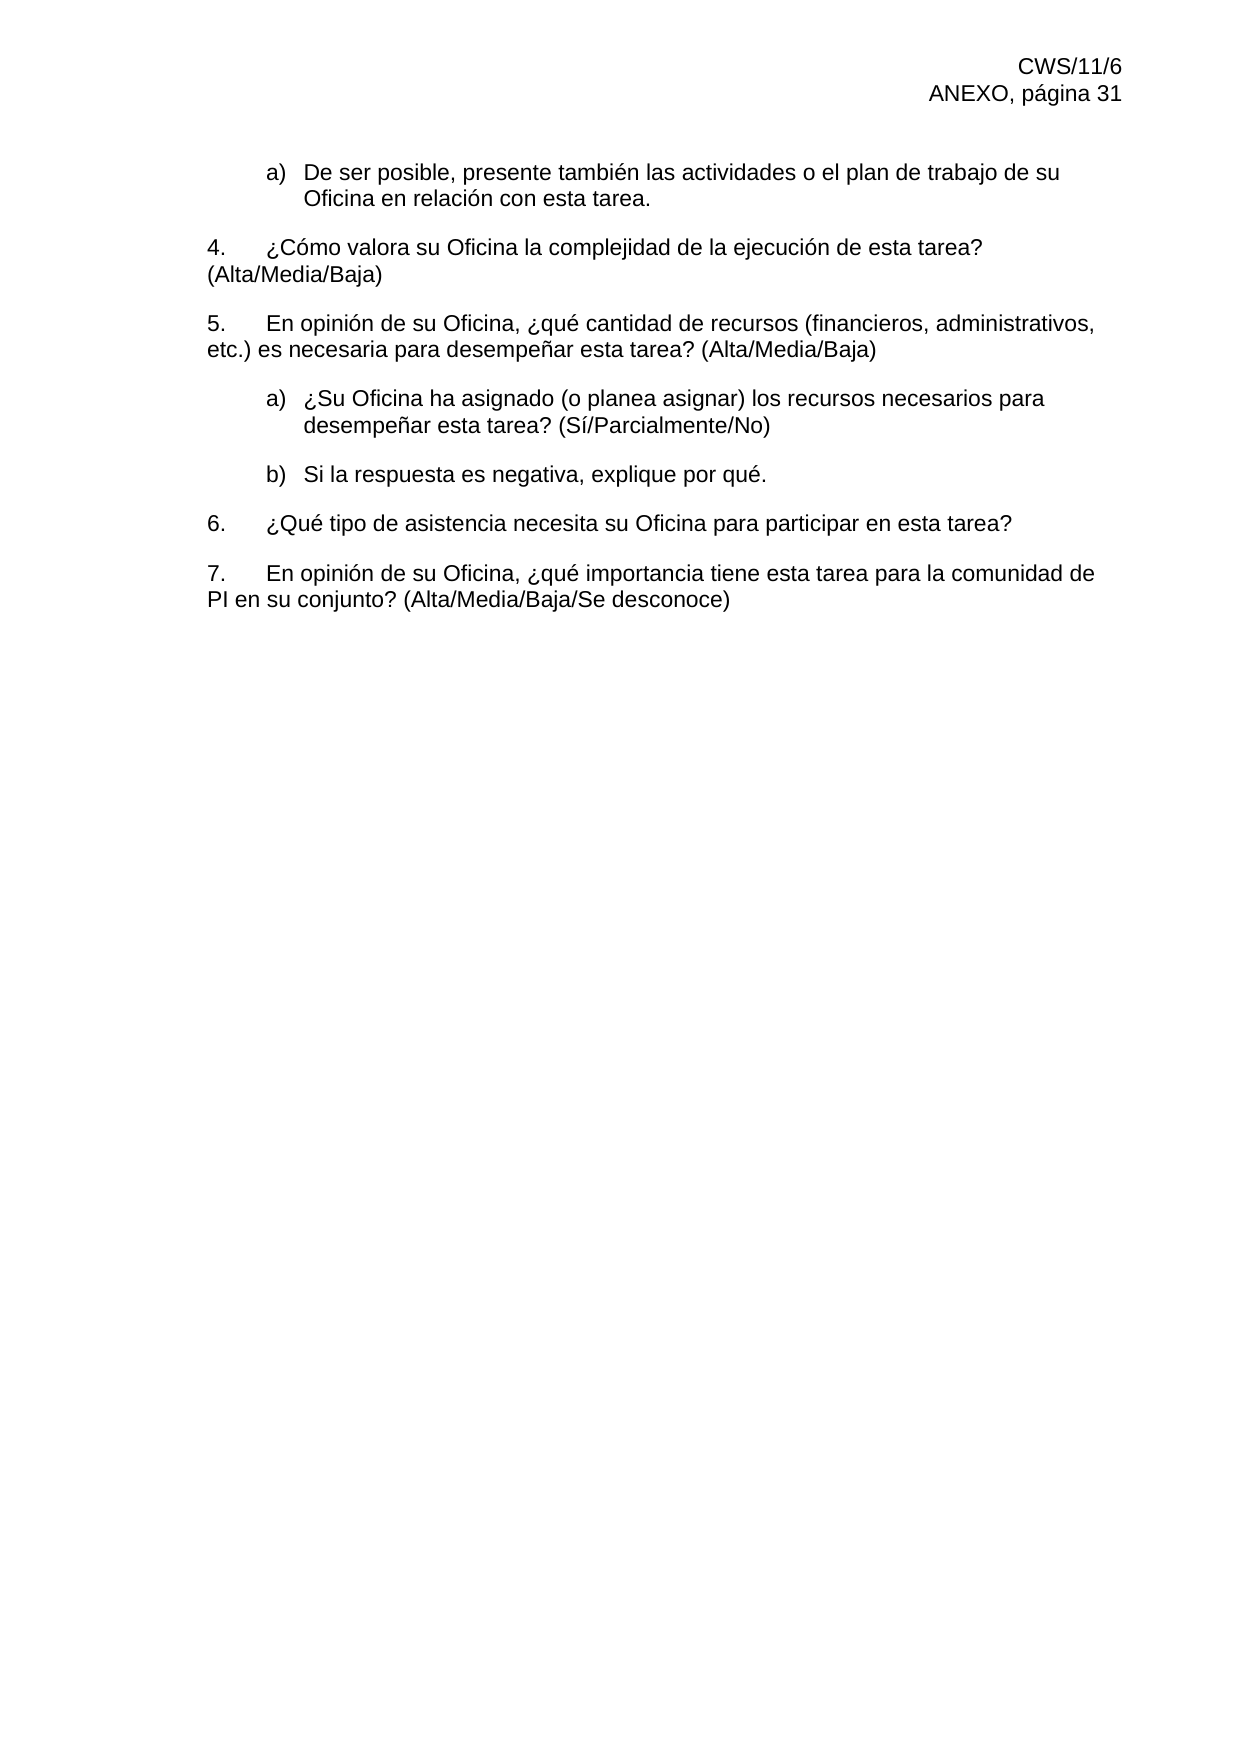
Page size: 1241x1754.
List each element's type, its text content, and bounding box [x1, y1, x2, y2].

text En opinión de su Oficina, ¿qué importancia tiene esta tarea para la comunidad de PI en su conjunto? (Alta/Media/Baja/Se desconoce) [207, 559, 1122, 612]
list Si la respuesta es negativa, explique por qué. [266, 461, 1122, 487]
list ¿Su Oficina ha asignado (o planea asignar) los recursos necesarios para desempeñar esta tarea? (Sí/Parcialmente/No) [266, 385, 1122, 438]
text En opinión de su Oficina, ¿qué cantidad de recursos (financieros, administrativos, etc.) es necesaria para desempeñar esta tarea? (Alta/Media/Baja) [207, 310, 1122, 362]
list De ser posible, presente también las actividades o el plan de trabajo de su Oficina en relación con esta tarea. [266, 158, 1122, 211]
text ¿Qué tipo de asistencia necesita su Oficina para participar en esta tarea? [207, 510, 1122, 537]
text ¿Cómo valora su Oficina la complejidad de la ejecución de esta tarea? (Alta/Media/Baja) [207, 234, 1122, 287]
